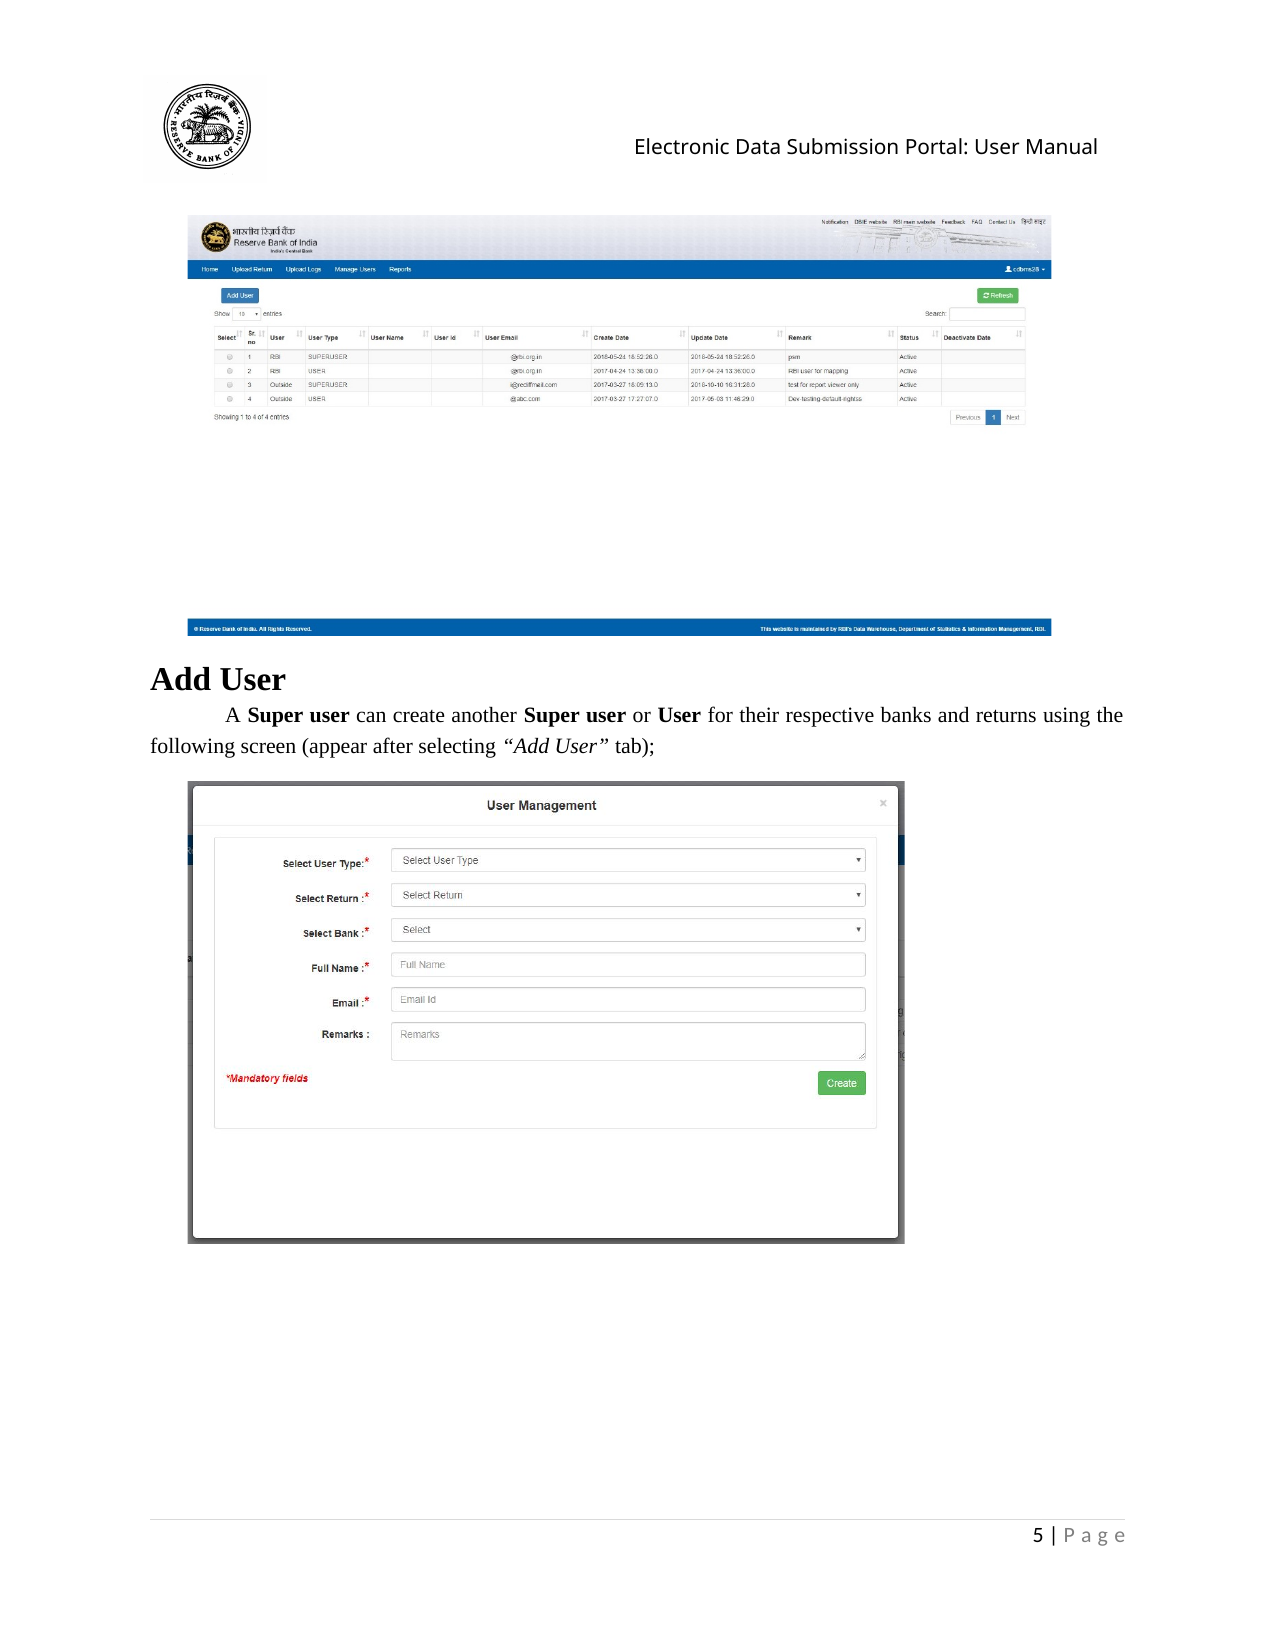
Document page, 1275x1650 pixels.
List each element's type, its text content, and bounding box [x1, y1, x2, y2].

text A Super user can create another Super user or User for their respective banks and returns using the following screen (appear after selecting “Add User” tab); [150, 702, 1125, 758]
picture [142, 75, 268, 183]
picture [187, 215, 1052, 636]
picture [187, 781, 905, 1244]
subtitle Add User [150, 659, 1125, 697]
